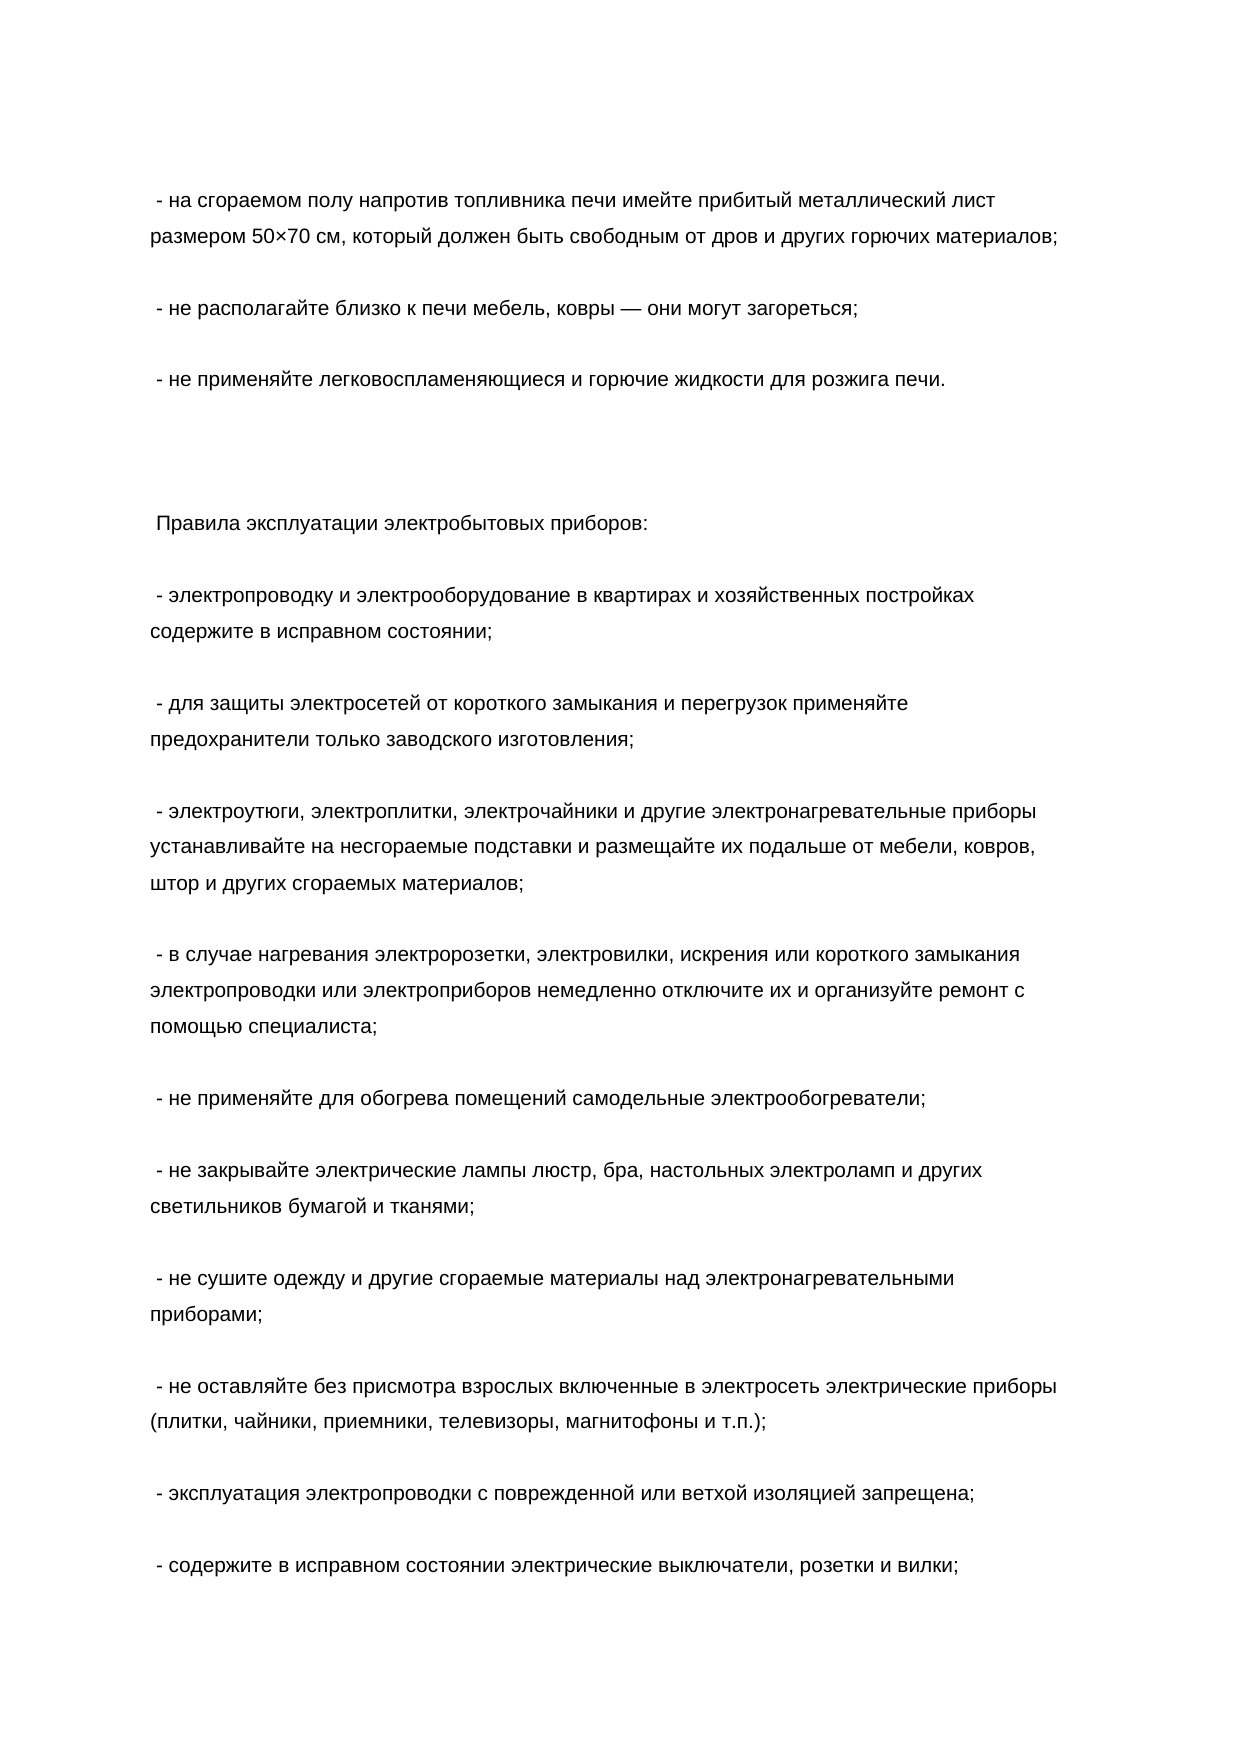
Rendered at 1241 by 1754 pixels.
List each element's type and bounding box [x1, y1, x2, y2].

table_cell [140, 150, 1078, 1577]
